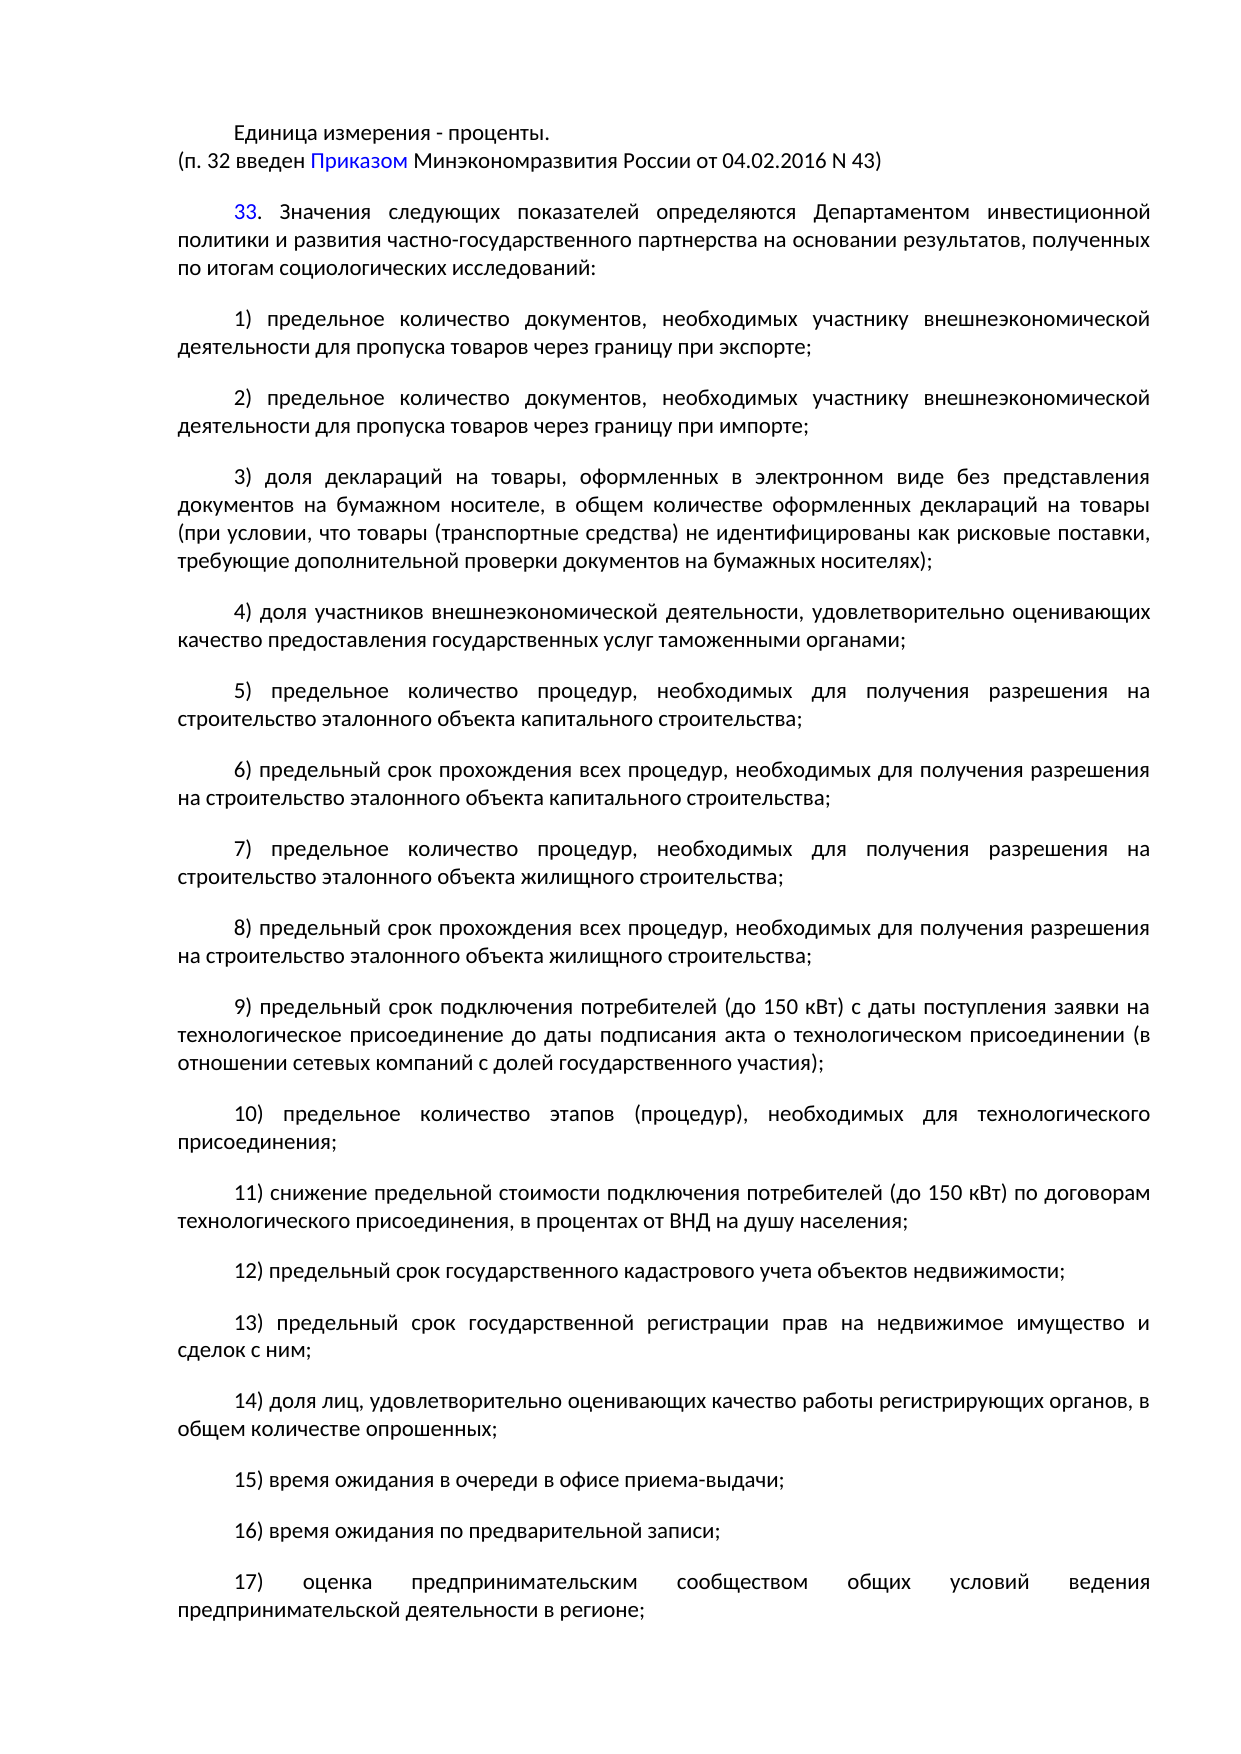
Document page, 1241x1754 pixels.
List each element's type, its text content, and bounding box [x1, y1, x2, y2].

text 33. Значения следующих показателей определяются Департаментом инвестиционной политики и развития частно-государственного партнерства на основании результатов, полученных по итогам социологических исследований: [177, 197, 1152, 281]
text 8) предельный срок прохождения всех процедур, необходимых для получения разрешения на строительство эталонного объекта жилищного строительства; [177, 913, 1152, 969]
text 2) предельное количество документов, необходимых участнику внешнеэкономической деятельности для пропуска товаров через границу при импорте; [177, 383, 1152, 439]
text (п. 32 введен Приказом Минэкономразвития России от 04.02.2016 N 43) [177, 146, 1152, 174]
text 6) предельный срок прохождения всех процедур, необходимых для получения разрешения на строительство эталонного объекта капитального строительства; [177, 755, 1152, 811]
text 14) доля лиц, удовлетворительно оценивающих качество работы регистрирующих органов, в общем количестве опрошенных; [177, 1387, 1152, 1443]
text 3) доля деклараций на товары, оформленных в электронном виде без представления документов на бумажном носителе, в общем количестве оформленных деклараций на товары (при условии, что товары (транспортные средства) не идентифицированы как рисковые поставки, требующие дополнительной проверки документов на бумажных носителях); [177, 462, 1152, 574]
text 4) доля участников внешнеэкономической деятельности, удовлетворительно оценивающих качество предоставления государственных услуг таможенными органами; [177, 597, 1152, 653]
text 5) предельное количество процедур, необходимых для получения разрешения на строительство эталонного объекта капитального строительства; [177, 676, 1152, 732]
text Единица измерения - проценты. [177, 118, 1152, 146]
text 7) предельное количество процедур, необходимых для получения разрешения на строительство эталонного объекта жилищного строительства; [177, 834, 1152, 890]
text 17) оценка предпринимательским сообществом общих условий ведения предпринимательской деятельности в регионе; [177, 1567, 1152, 1623]
text 15) время ожидания в очереди в офисе приема-выдачи; [177, 1466, 1152, 1493]
text 11) снижение предельной стоимости подключения потребителей (до 150 кВт) по договорам технологического присоединения, в процентах от ВНД на душу населения; [177, 1178, 1152, 1234]
text 9) предельный срок подключения потребителей (до 150 кВт) с даты поступления заявки на технологическое присоединение до даты подписания акта о технологическом присоединении (в отношении сетевых компаний с долей государственного участия); [177, 992, 1152, 1076]
text 16) время ожидания по предварительной записи; [177, 1516, 1152, 1544]
text 1) предельное количество документов, необходимых участнику внешнеэкономической деятельности для пропуска товаров через границу при экспорте; [177, 304, 1152, 360]
text 10) предельное количество этапов (процедур), необходимых для технологического присоединения; [177, 1099, 1152, 1155]
text 13) предельный срок государственной регистрации прав на недвижимое имущество и сделок с ним; [177, 1308, 1152, 1364]
text 12) предельный срок государственного кадастрового учета объектов недвижимости; [177, 1257, 1152, 1285]
